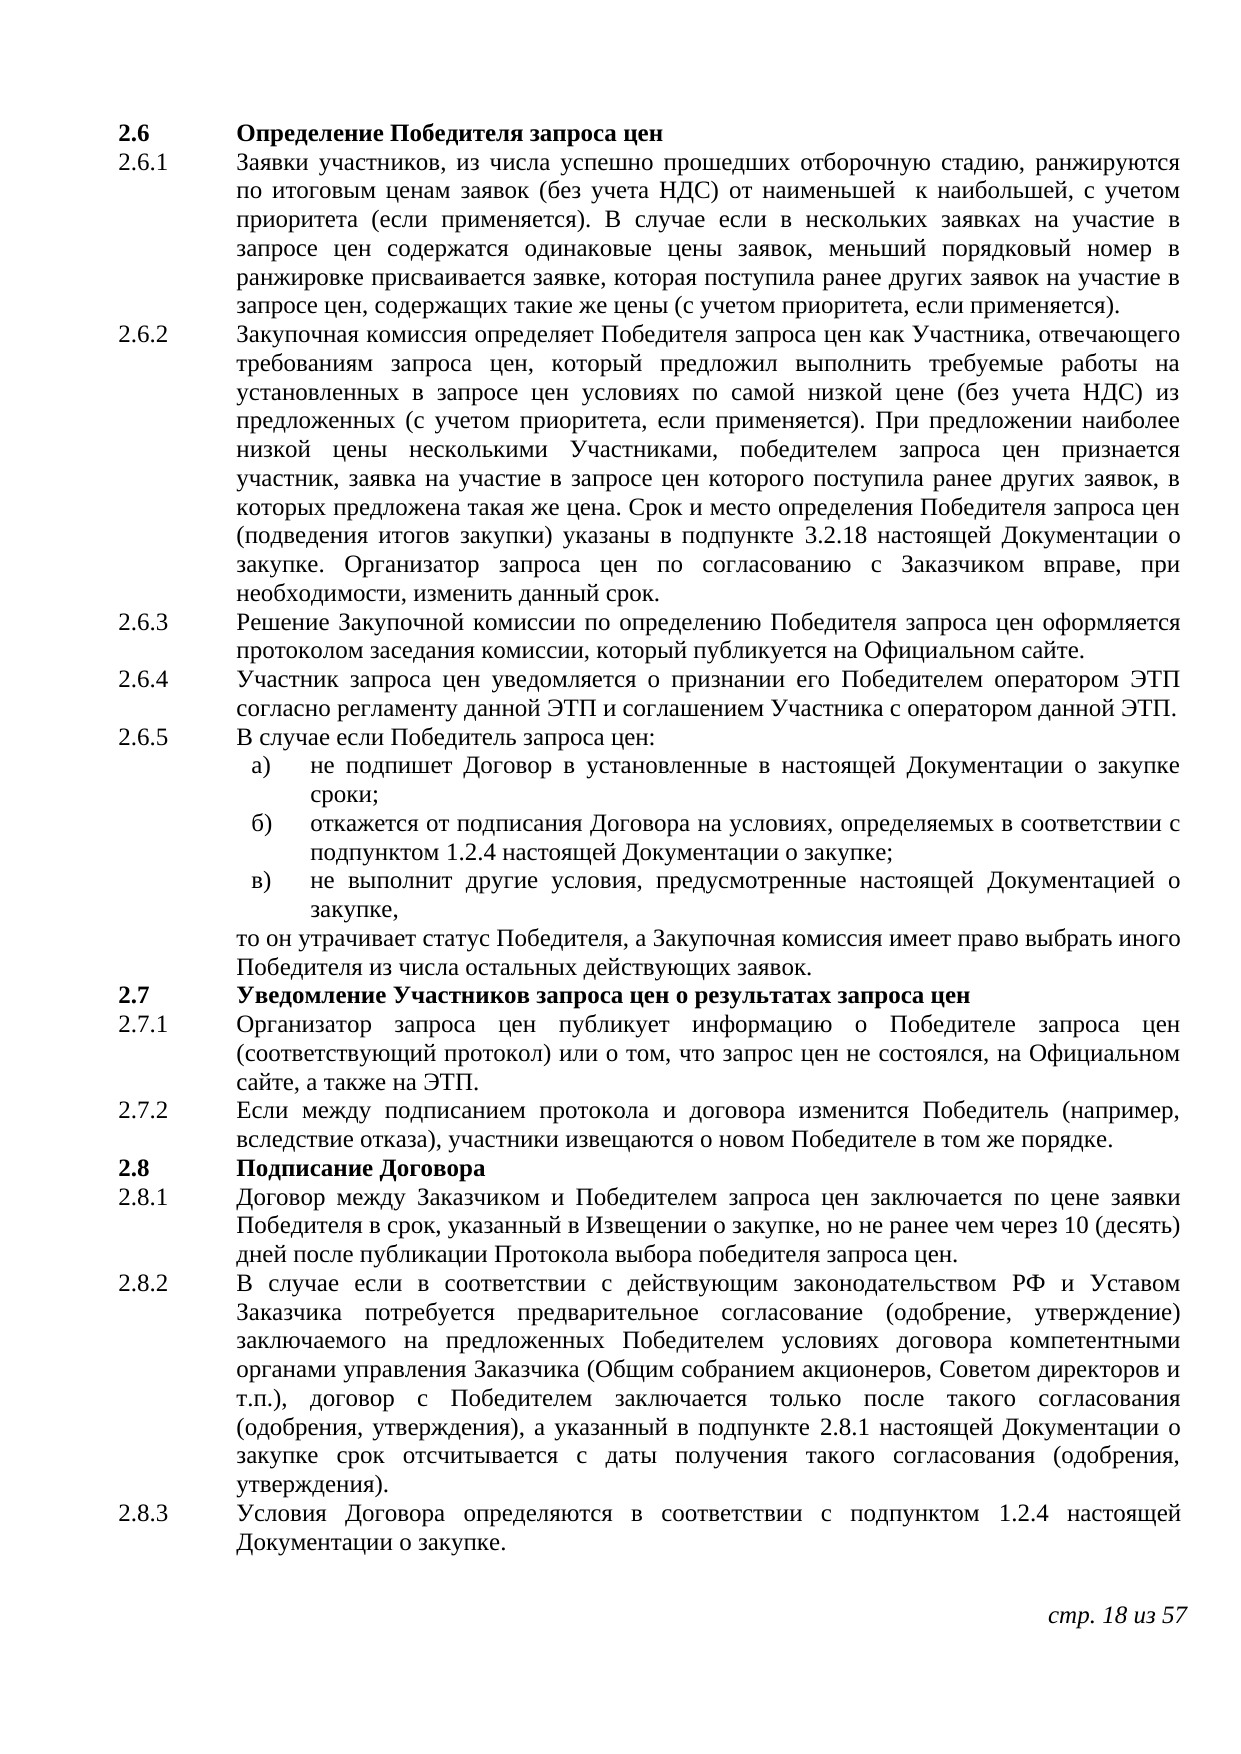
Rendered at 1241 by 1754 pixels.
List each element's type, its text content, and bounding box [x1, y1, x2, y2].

text Участник запроса цен уведомляется о признании его Победителем оператором ЭТП согласно регламенту данной ЭТП и соглашением Участника с оператором данной ЭТП. [118, 664, 1181, 722]
text Заявки участников, из числа успешно прошедших отборочную стадию, ранжируются по итоговым ценам заявок (без учета НДС) от наименьшей к наибольшей, с учетом приоритета (если применяется). В случае если в нескольких заявках на участие в запросе цен содержатся одинаковые цены заявок, меньший порядковый номер в ранжировке присваивается заявке, которая поступила ранее других заявок на участие в запросе цен, содержащих такие же цены (с учетом приоритета, если применяется). [118, 147, 1181, 319]
subtitle Уведомление Участников запроса цен о результатах запроса цен [118, 981, 1181, 1009]
text Условия Договора определяются в соответствии с подпунктом 1.2.4 настоящей Документации о закупке. [118, 1498, 1181, 1556]
text не подпишет Договор в установленные в настоящей Документации о закупке сроки; [251, 751, 1181, 808]
text Организатор запроса цен публикует информацию о Победителе запроса цен (соответствующий протокол) или о том, что запрос цен не состоялся, на Официальном сайте, а также на ЭТП. [118, 1009, 1181, 1096]
text Если между подписанием протокола и договора изменится Победитель (например, вследствие отказа), участники извещаются о новом Победителе в том же порядке. [118, 1096, 1181, 1153]
text откажется от подписания Договора на условиях, определяемых в соответствии с подпунктом 1.2.4 настоящей Документации о закупке; [251, 808, 1181, 866]
subtitle Определение Победителя запроса цен [118, 118, 1181, 147]
text В случае если Победитель запроса цен: [118, 722, 1181, 751]
text Решение Закупочной комиссии по определению Победителя запроса цен оформляется протоколом заседания комиссии, который публикуется на Официальном сайте. [118, 607, 1181, 664]
text Договор между Заказчиком и Победителем запроса цен заключается по цене заявки Победителя в срок, указанный в Извещении о закупке, но не ранее чем через 10 (десять) дней после публикации Протокола выбора победителя запроса цен. [118, 1182, 1181, 1268]
subtitle Подписание Договора [118, 1153, 1181, 1182]
text В случае если в соответствии с действующим законодательством РФ и Уставом Заказчика потребуется предварительное согласование (одобрение, утверждение) заключаемого на предложенных Победителем условиях договора компетентными органами управления Заказчика (Общим собранием акционеров, Советом директоров и т.п.), договор с Победителем заключается только после такого согласования (одобрения, утверждения), а указанный в подпункте 2.8.1 настоящей Документации о закупке срок отсчитывается с даты получения такого согласования (одобрения, утверждения). [118, 1268, 1181, 1498]
text не выполнит другие условия, предусмотренные настоящей Документацией о закупке, [251, 866, 1181, 923]
list Закупочная комиссия определяет Победителя запроса цен как Участника, отвечающего требованиям запроса цен, который предложил выполнить требуемые работы на установленных в запросе цен условиях по самой низкой цене (без учета НДС) из предложенных (с учетом приоритета, если применяется). При предложении наиболее низкой цены несколькими Участниками, победителем запроса цен признается участник, заявка на участие в запросе цен которого поступила ранее других заявок, в которых предложена такая же цена. Срок и место определения Победителя запроса цен (подведения итогов закупки) указаны в подпункте 3.2.18 настоящей Документации о закупке. Организатор запроса цен по согласованию с Заказчиком вправе, при необходимости, изменить данный срок. [118, 319, 1181, 607]
text то он утрачивает статус Победителя, а Закупочная комиссия имеет право выбрать иного Победителя из числа остальных действующих заявок. [236, 923, 1181, 981]
